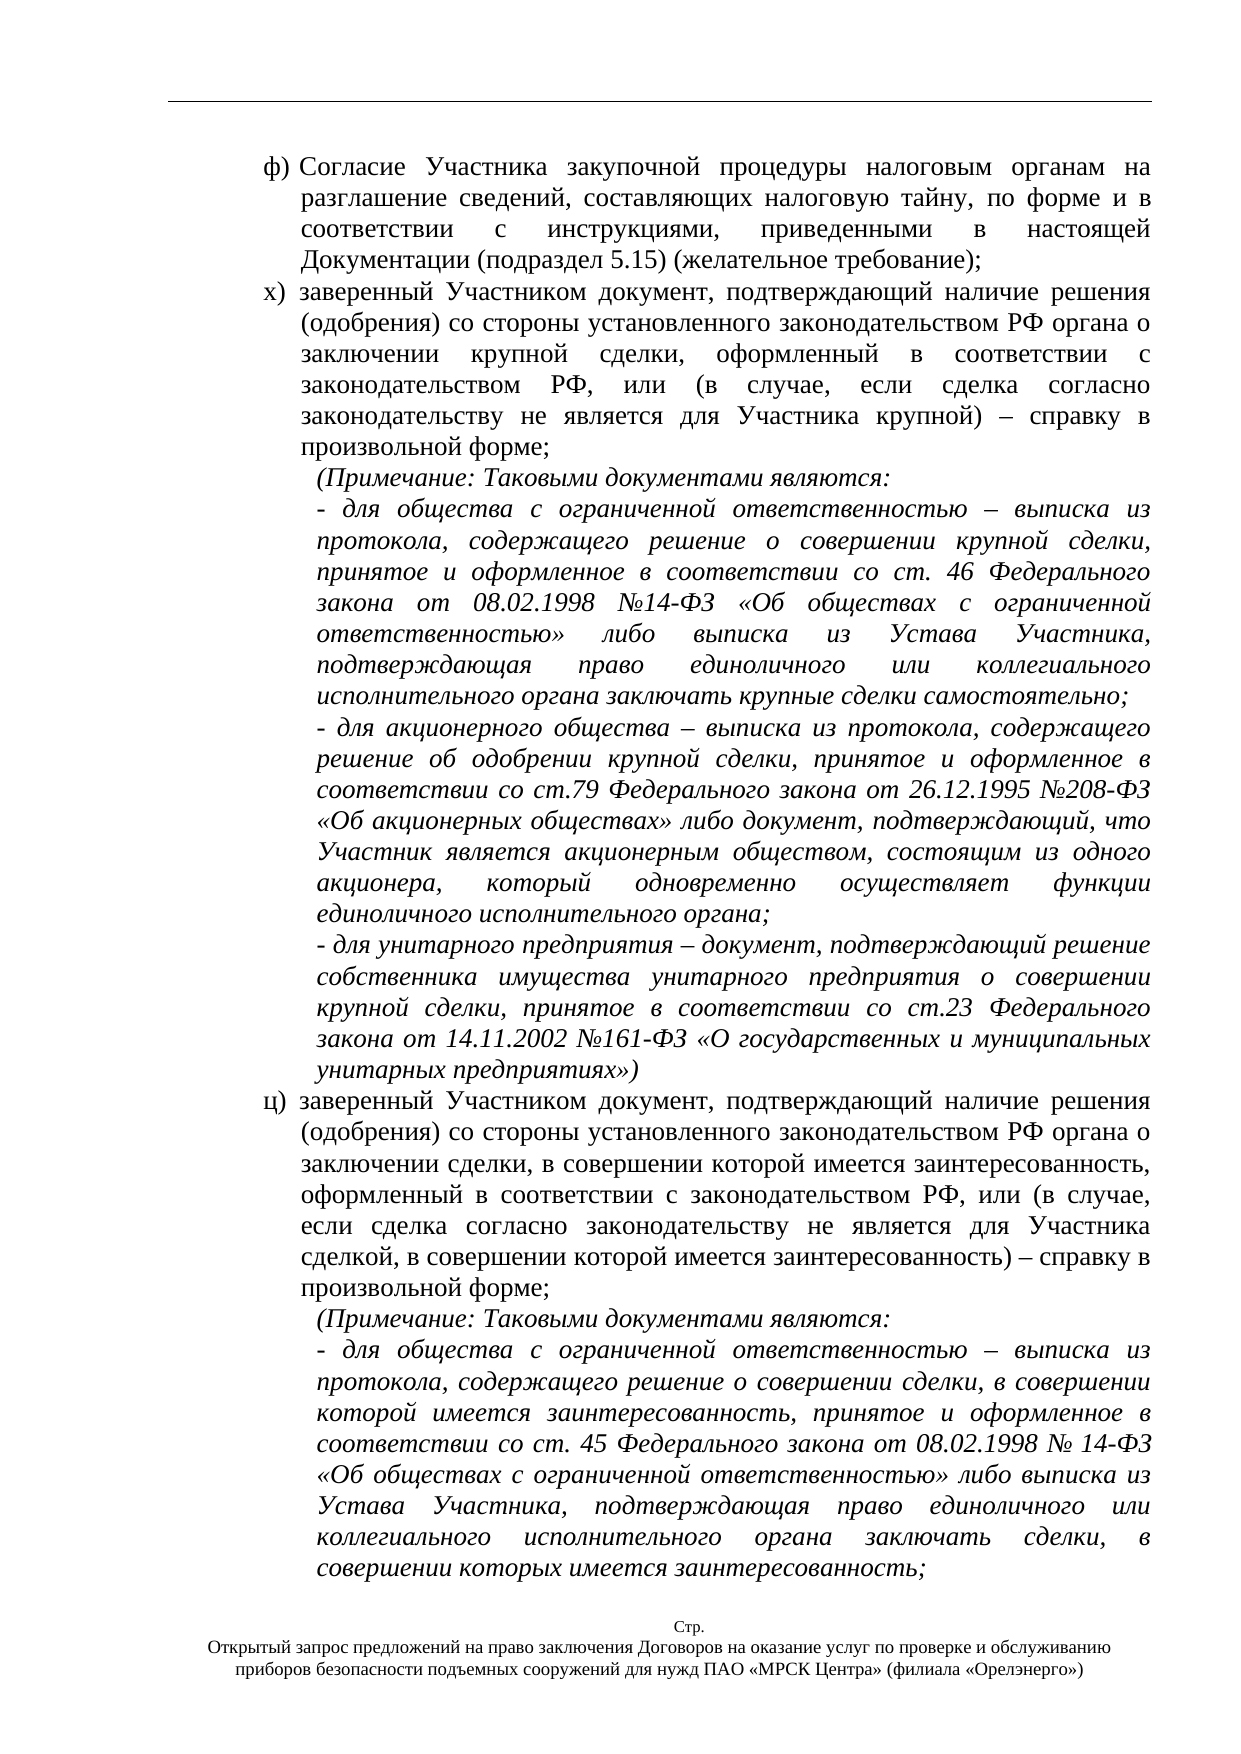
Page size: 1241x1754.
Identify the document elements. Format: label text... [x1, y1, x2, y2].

list Согласие Участника закупочной процедуры налоговым органам на разглашение сведений, составляющих налоговую тайну, по форме и в соответствии с инструкциями, приведенными в настоящей Документации (подраздел 5.15) (желательное требование); [263, 150, 1152, 274]
list - для общества с ограниченной ответственностью – выписка из протокола, содержащего решение о совершении сделки, в совершении которой имеется заинтересованность, принятое и оформленное в соответствии со ст. 45 Федерального закона от 08.02.1998 № 14-ФЗ «Об обществах с ограниченной ответственностью» либо выписка из Устава Участника, подтверждающая право единоличного или коллегиального исполнительного органа заключать сделки, в совершении которых имеется заинтересованность; [316, 1333, 1152, 1583]
list заверенный Участником документ, подтверждающий наличие решения (одобрения) со стороны установленного законодательством РФ органа о заключении сделки, в совершении которой имеется заинтересованность, оформленный в соответствии с законодательством РФ, или (в случае, если сделка согласно законодательству не является для Участника сделкой, в совершении которой имеется заинтересованность) – справку в произвольной форме; [263, 1084, 1152, 1302]
list заверенный Участником документ, подтверждающий наличие решения (одобрения) со стороны установленного законодательством РФ органа о заключении крупной сделки, оформленный в соответствии с законодательством РФ, или (в случае, если сделка согласно законодательству не является для Участника крупной) – справку в произвольной форме; [263, 274, 1152, 461]
list (Примечание: Таковыми документами являются: [316, 461, 1152, 493]
list - для унитарного предприятия – документ, подтверждающий решение собственника имущества унитарного предприятия о совершении крупной сделки, принятое в соответствии со ст.23 Федерального закона от 14.11.2002 №161-ФЗ «О государственных и муниципальных унитарных предприятиях») [316, 929, 1152, 1084]
list - для общества с ограниченной ответственностью – выписка из протокола, содержащего решение о совершении крупной сделки, принятое и оформленное в соответствии со ст. 46 Федерального закона от 08.02.1998 №14-ФЗ «Об обществах с ограниченной ответственностью» либо выписка из Устава Участника, подтверждающая право единоличного или коллегиального исполнительного органа заключать крупные сделки самостоятельно; [316, 493, 1152, 711]
list - для акционерного общества – выписка из протокола, содержащего решение об одобрении крупной сделки, принятое и оформленное в соответствии со ст.79 Федерального закона от 26.12.1995 №208-ФЗ «Об акционерных обществах» либо документ, подтверждающий, что Участник является акционерным обществом, состоящим из одного акционера, который одновременно осуществляет функции единоличного исполнительного органа; [316, 711, 1152, 929]
list (Примечание: Таковыми документами являются: [316, 1302, 1152, 1333]
